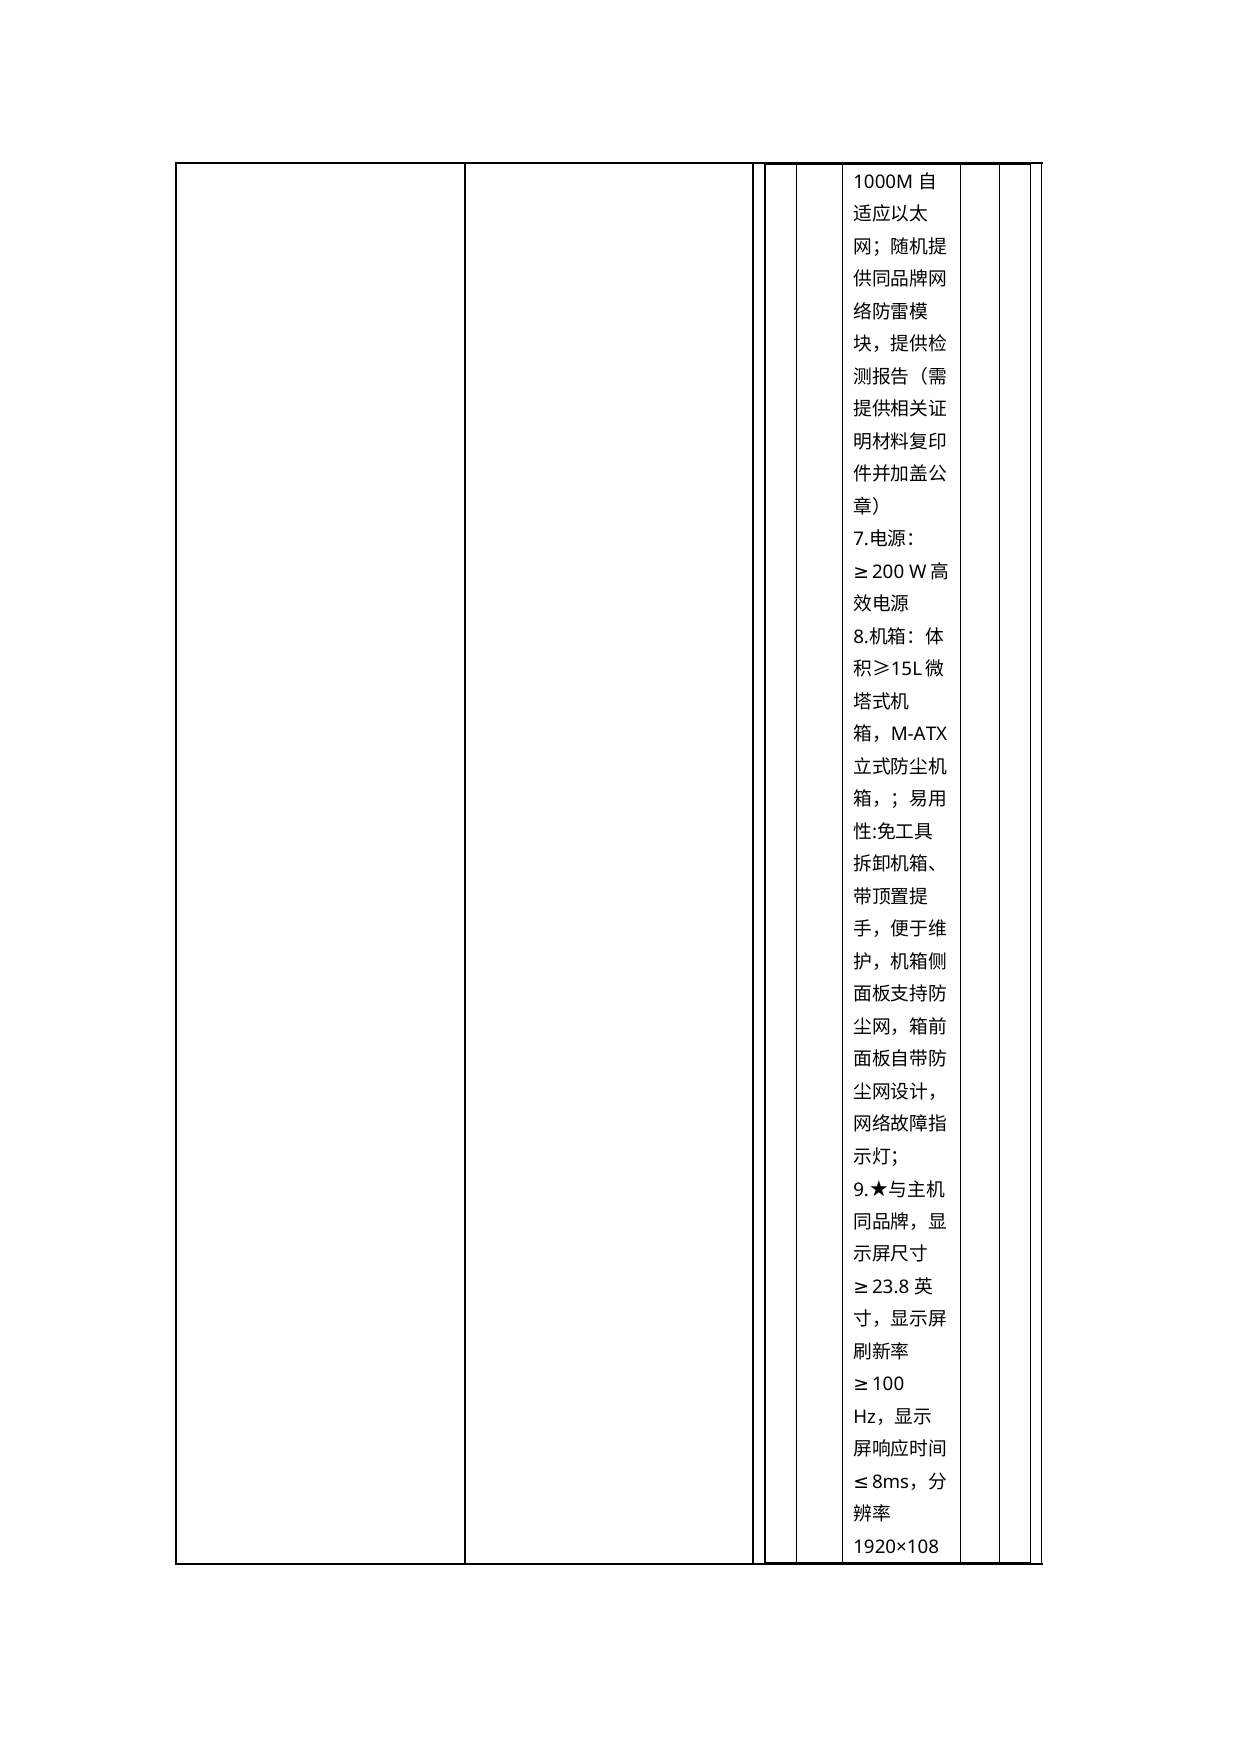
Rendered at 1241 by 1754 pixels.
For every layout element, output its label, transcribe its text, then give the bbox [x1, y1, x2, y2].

table_cell [797, 165, 842, 1562]
table_cell [754, 164, 764, 1563]
table_cell [466, 164, 752, 1563]
table_cell [1000, 165, 1030, 1562]
table_cell [961, 165, 999, 1562]
table_cell [843, 165, 960, 1562]
table_cell [1031, 164, 1041, 1563]
table_cell [766, 165, 796, 1562]
table_cell 1 [177, 164, 464, 1563]
